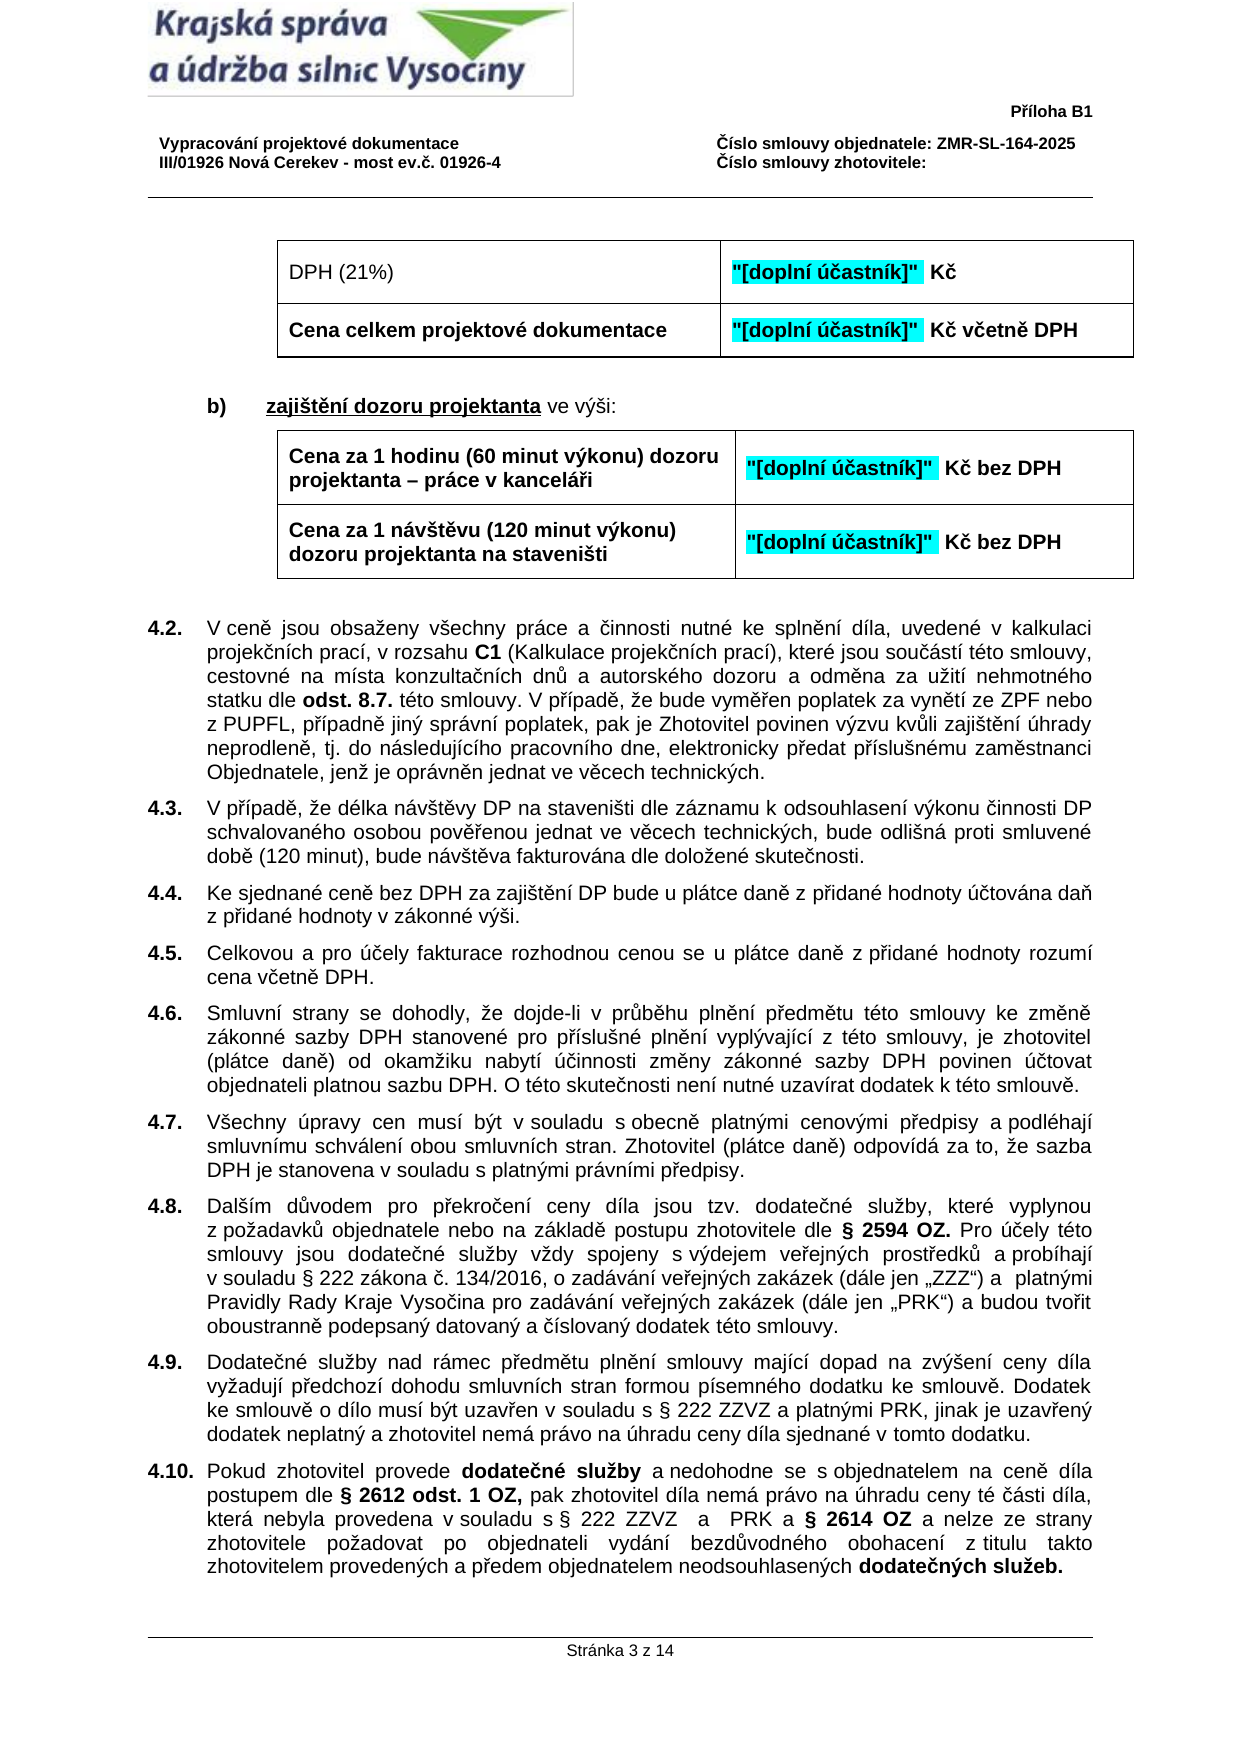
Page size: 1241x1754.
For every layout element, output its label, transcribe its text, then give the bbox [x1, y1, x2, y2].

list Celkovou a pro účely fakturace rozhodnou cenou se u plátce daně z přidané hodnoty rozumí cena včetně DPH. [148, 941, 1093, 989]
table_header Cena za 1 hodinu (60 minut výkonu) dozoru projektanta – práce v kanceláři [278, 431, 735, 504]
list Všechny úpravy cen musí být v souladu s obecně platnými cenovými předpisy a podléhají smluvnímu schválení obou smluvních stran. Zhotovitel (plátce daně) odpovídá za to, že sazba DPH je stanovena v souladu s platnými právními předpisy. [148, 1109, 1093, 1181]
list Ke sjednané ceně bez DPH za zajištění DP bude u plátce daně z přidané hodnoty účtována daň z přidané hodnoty v zákonné výši. [148, 880, 1093, 928]
table_cell Kč bez DPH [736, 505, 1133, 578]
list V ceně jsou obsaženy všechny práce a činnosti nutné ke splnění díla, uvedené v kalkulaci projekčních prací, v rozsahu C1 (Kalkulace projekčních prací), které jsou součástí této smlouvy, cestovné na místa konzultačních dnů a autorského dozoru a odměna za užití nehmotného statku dle odst. 8.7. této smlouvy. V případě, že bude vyměřen poplatek za vynětí ze ZPF nebo z PUPFL, případně jiný správní poplatek, pak je Zhotovitel povinen výzvu kvůli zajištění úhrady neprodleně, tj. do následujícího pracovního dne, elektronicky předat příslušnému zaměstnanci Objednatele, jenž je oprávněn jednat ve věcech technických. [148, 616, 1093, 783]
table_cell Cena za 1 návštěvu (120 minut výkonu) dozoru projektanta na staveništi [278, 505, 735, 578]
list Dalším důvodem pro překročení ceny díla jsou tzv. dodatečné služby, které vyplynou z požadavků objednatele nebo na základě postupu zhotovitele dle § 2594 OZ. Pro účely této smlouvy jsou dodatečné služby vždy spojeny s výdejem veřejných prostředků a probíhají v souladu § 222 zákona č. 134/2016, o zadávání veřejných zakázek (dále jen „ZZZ“) a platnými Pravidly Rady Kraje Vysočina pro zadávání veřejných zakázek (dále jen „PRK“) a budou tvořit oboustranně podepsaný datovaný a číslovaný dodatek této smlouvy. [148, 1194, 1093, 1338]
table_cell DPH (21%) [278, 241, 720, 303]
list Pokud zhotovitel provede dodatečné služby a nedohodne se s objednatelem na ceně díla postupem dle § 2612 odst. 1 OZ, pak zhotovitel díla nemá právo na úhradu ceny té části díla, která nebyla provedena v souladu s § 222 ZZVZ a PRK a § 2614 OZ a nelze ze strany zhotovitele požadovat po objednateli vydání bezdůvodného obohacení z titulu takto zhotovitelem provedených a předem objednatelem neodsouhlasených dodatečných služeb. [148, 1458, 1093, 1578]
table_cell Kč [721, 241, 1133, 303]
table_cell Cena celkem projektové dokumentace [278, 304, 720, 356]
picture [147, 2, 574, 98]
table_cell Kč včetně DPH [721, 304, 1133, 356]
table_header Kč bez DPH [736, 431, 1133, 504]
list Dodatečné služby nad rámec předmětu plnění smlouvy mající dopad na zvýšení ceny díla vyžadují předchozí dohodu smluvních stran formou písemného dodatku ke smlouvě. Dodatek ke smlouvě o dílo musí být uzavřen v souladu s § 222 ZZVZ a platnými PRK, jinak je uzavřený dodatek neplatný a zhotovitel nemá právo na úhradu ceny díla sjednané v tomto dodatku. [148, 1350, 1093, 1446]
list Smluvní strany se dohodly, že dojde-li v průběhu plnění předmětu této smlouvy ke změně zákonné sazby DPH stanovené pro příslušné plnění vyplývající z této smlouvy, je zhotovitel (plátce daně) od okamžiku nabytí účinnosti změny zákonné sazby DPH povinen účtovat objednateli platnou sazbu DPH. O této skutečnosti není nutné uzavírat dodatek k této smlouvě. [148, 1001, 1093, 1097]
list zajištění dozoru projektanta ve výši: [207, 394, 1093, 418]
list V případě, že délka návštěvy DP na staveništi dle záznamu k odsouhlasení výkonu činnosti DP schvalovaného osobou pověřenou jednat ve věcech technických, bude odlišná proti smluvené době (120 minut), bude návštěva fakturována dle doložené skutečnosti. [148, 796, 1093, 868]
